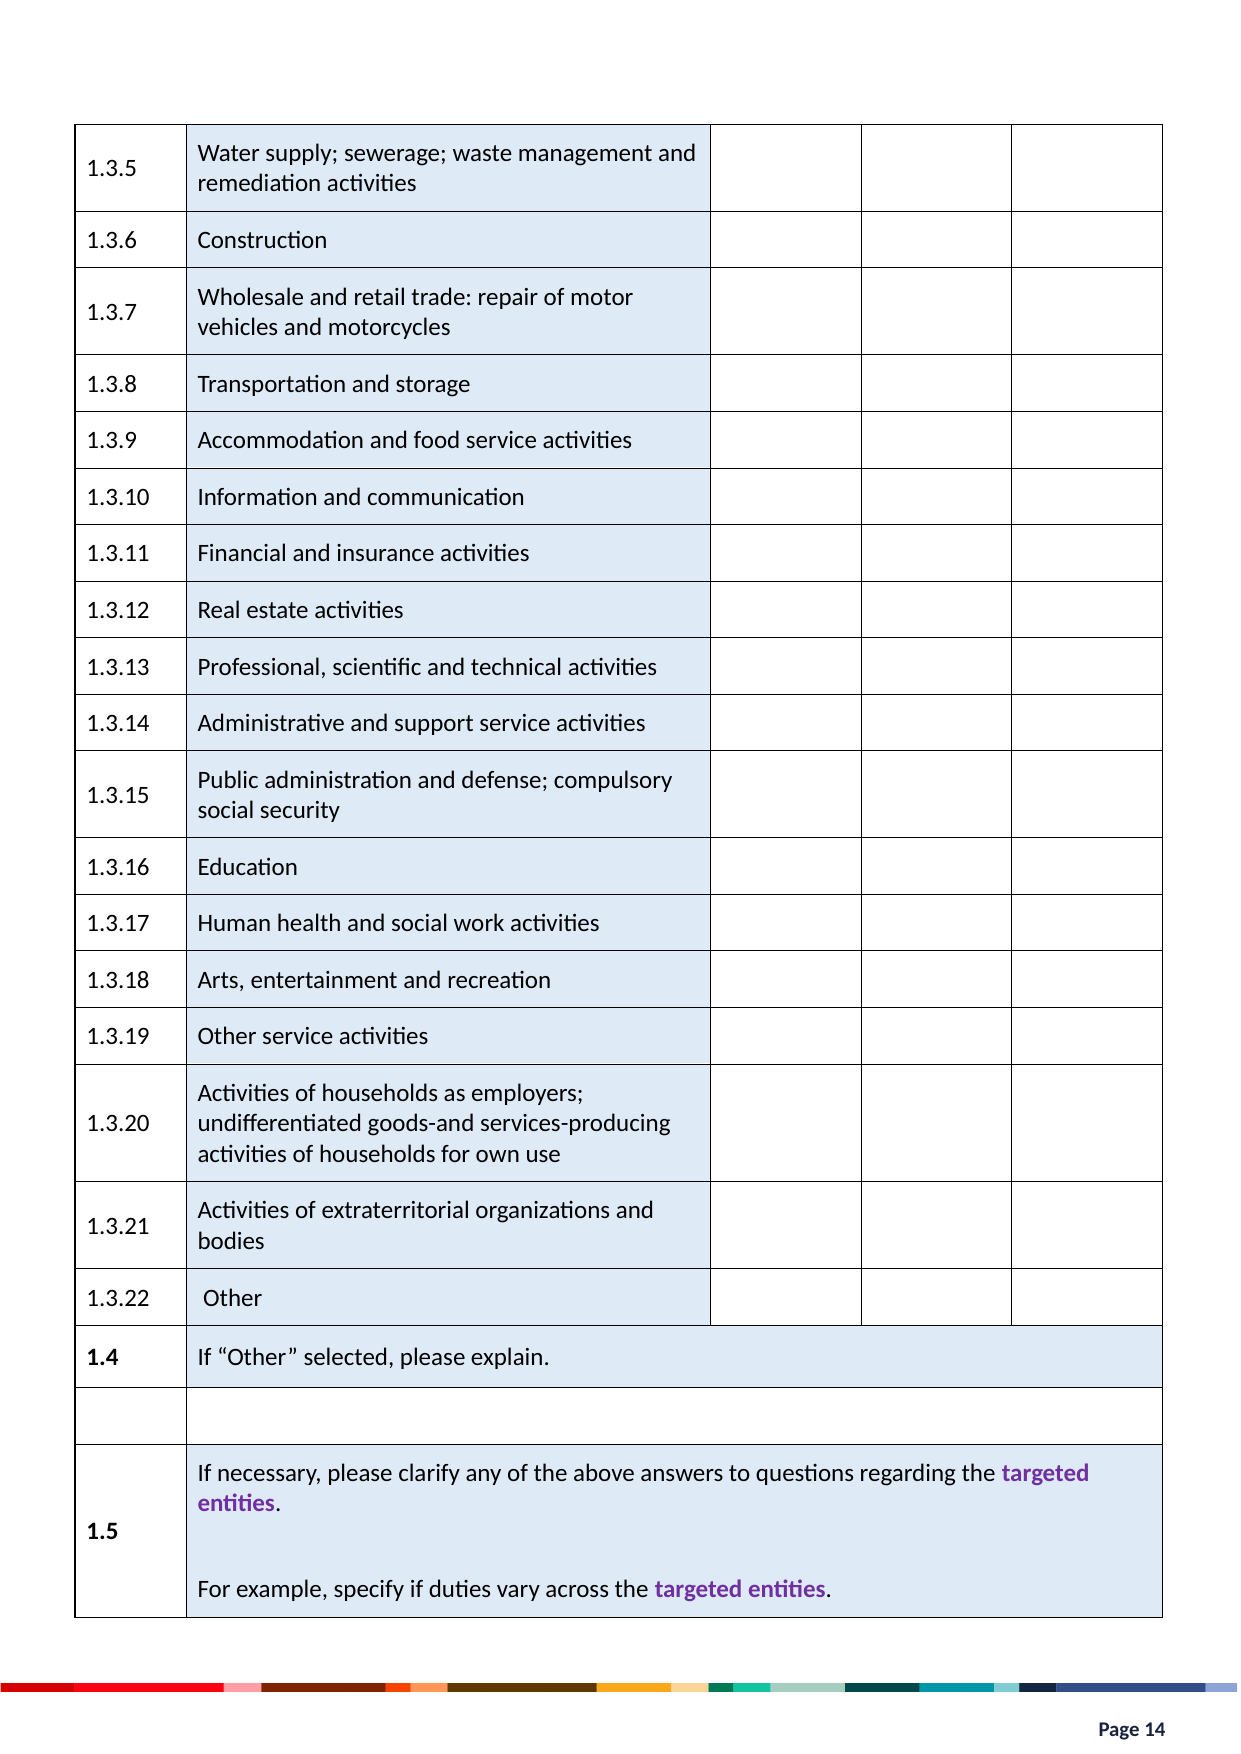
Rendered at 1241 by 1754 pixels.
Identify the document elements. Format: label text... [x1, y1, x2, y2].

table_cell [711, 412, 861, 467]
table_cell [862, 751, 1011, 837]
table_cell Education [187, 838, 710, 894]
table_cell Human health and social work activities [187, 895, 710, 950]
table_cell [711, 895, 861, 950]
table_cell [711, 638, 861, 694]
table_cell If “Other” selected, please explain. [187, 1326, 1162, 1387]
table_cell [711, 268, 861, 354]
table_cell Other service activities [187, 1008, 710, 1063]
table_cell 1.4 [76, 1326, 186, 1387]
picture [0, 1683, 1236, 1692]
table_cell Professional, scientific and technical activities [187, 638, 710, 694]
table_cell Construction [187, 212, 710, 267]
table_cell 1.3.8 [76, 355, 186, 411]
table_cell [1012, 1269, 1162, 1325]
table_cell [862, 695, 1011, 750]
table_cell [76, 1388, 186, 1443]
table_cell [711, 469, 861, 524]
table_cell [1012, 751, 1162, 837]
table_cell [711, 838, 861, 894]
table_cell [862, 951, 1011, 1007]
table_cell [862, 125, 1011, 211]
table_cell [711, 1182, 861, 1268]
table_cell [711, 212, 861, 267]
table_cell [1012, 951, 1162, 1007]
table_cell 1.3.18 [76, 951, 186, 1007]
table_cell [711, 1008, 861, 1063]
table_cell [711, 751, 861, 837]
table_cell [711, 525, 861, 581]
table_cell [1012, 412, 1162, 467]
table_cell [1012, 695, 1162, 750]
table_cell 1.3.17 [76, 895, 186, 950]
table_cell [862, 268, 1011, 354]
table_cell 1.3.9 [76, 412, 186, 467]
table_cell [862, 1269, 1011, 1325]
table_cell [1012, 1065, 1162, 1181]
table_cell [1012, 838, 1162, 894]
table_cell [1012, 582, 1162, 637]
table_cell 1.3.11 [76, 525, 186, 581]
table_cell Accommodation and food service activities [187, 412, 710, 467]
table_cell [1012, 212, 1162, 267]
table_cell [862, 469, 1011, 524]
table_cell [1012, 469, 1162, 524]
table_cell Public administration and defense; compulsory social security [187, 751, 710, 837]
table_cell [862, 582, 1011, 637]
table_cell 1.3.5 [76, 125, 186, 211]
table_cell [711, 1065, 861, 1181]
table_cell Financial and insurance activities [187, 525, 710, 581]
table_cell [1012, 1182, 1162, 1268]
table_cell [711, 1269, 861, 1325]
table_cell [711, 582, 861, 637]
table_cell [1012, 125, 1162, 211]
table_cell Transportation and storage [187, 355, 710, 411]
table_cell 1.3.6 [76, 212, 186, 267]
table_cell 1.3.22 [76, 1269, 186, 1325]
table_cell 1.3.10 [76, 469, 186, 524]
table_cell Activities of households as employers; undifferentiated goods-and services-producing activities of households for own use [187, 1065, 710, 1181]
table_cell [862, 525, 1011, 581]
table_cell [1012, 268, 1162, 354]
table_cell [1012, 355, 1162, 411]
table_cell [862, 1065, 1011, 1181]
table_cell [1012, 1008, 1162, 1063]
table_cell 1.3.15 [76, 751, 186, 837]
table_cell 1.3.16 [76, 838, 186, 894]
table_cell [862, 1008, 1011, 1063]
table_cell Real estate activities [187, 582, 710, 637]
table_cell 1.3.21 [76, 1182, 186, 1268]
table_cell Arts, entertainment and recreation [187, 951, 710, 1007]
table_cell [862, 212, 1011, 267]
table_cell 1.3.19 [76, 1008, 186, 1063]
table_cell Other [187, 1269, 710, 1325]
table_cell [711, 695, 861, 750]
table_cell [1012, 895, 1162, 950]
table_cell [862, 355, 1011, 411]
table_cell Wholesale and retail trade: repair of motor vehicles and motorcycles [187, 268, 710, 354]
table_cell [1012, 638, 1162, 694]
table_cell [1012, 525, 1162, 581]
table_cell Activities of extraterritorial organizations and bodies [187, 1182, 710, 1268]
table_cell Water supply; sewerage; waste management and remediation activities [187, 125, 710, 211]
table_cell 1.3.7 [76, 268, 186, 354]
table_cell 1.3.12 [76, 582, 186, 637]
table_cell 1.3.13 [76, 638, 186, 694]
table_cell [862, 838, 1011, 894]
table_cell 1.3.20 [76, 1065, 186, 1181]
table_cell [862, 638, 1011, 694]
table_cell [862, 1182, 1011, 1268]
table_cell [862, 895, 1011, 950]
table_cell [711, 355, 861, 411]
table_cell Information and communication [187, 469, 710, 524]
table_cell 1.3.14 [76, 695, 186, 750]
table_cell Administrative and support service activities [187, 695, 710, 750]
table_cell [187, 1388, 1162, 1443]
table_cell [711, 125, 861, 211]
table_cell [711, 951, 861, 1007]
table_cell 1.5 [76, 1445, 186, 1617]
table_cell [862, 412, 1011, 467]
table_cell If necessary, please clarify any of the above answers to questions regarding the targeted entities. For example, specify if duties vary across the targeted entities. [187, 1445, 1162, 1617]
